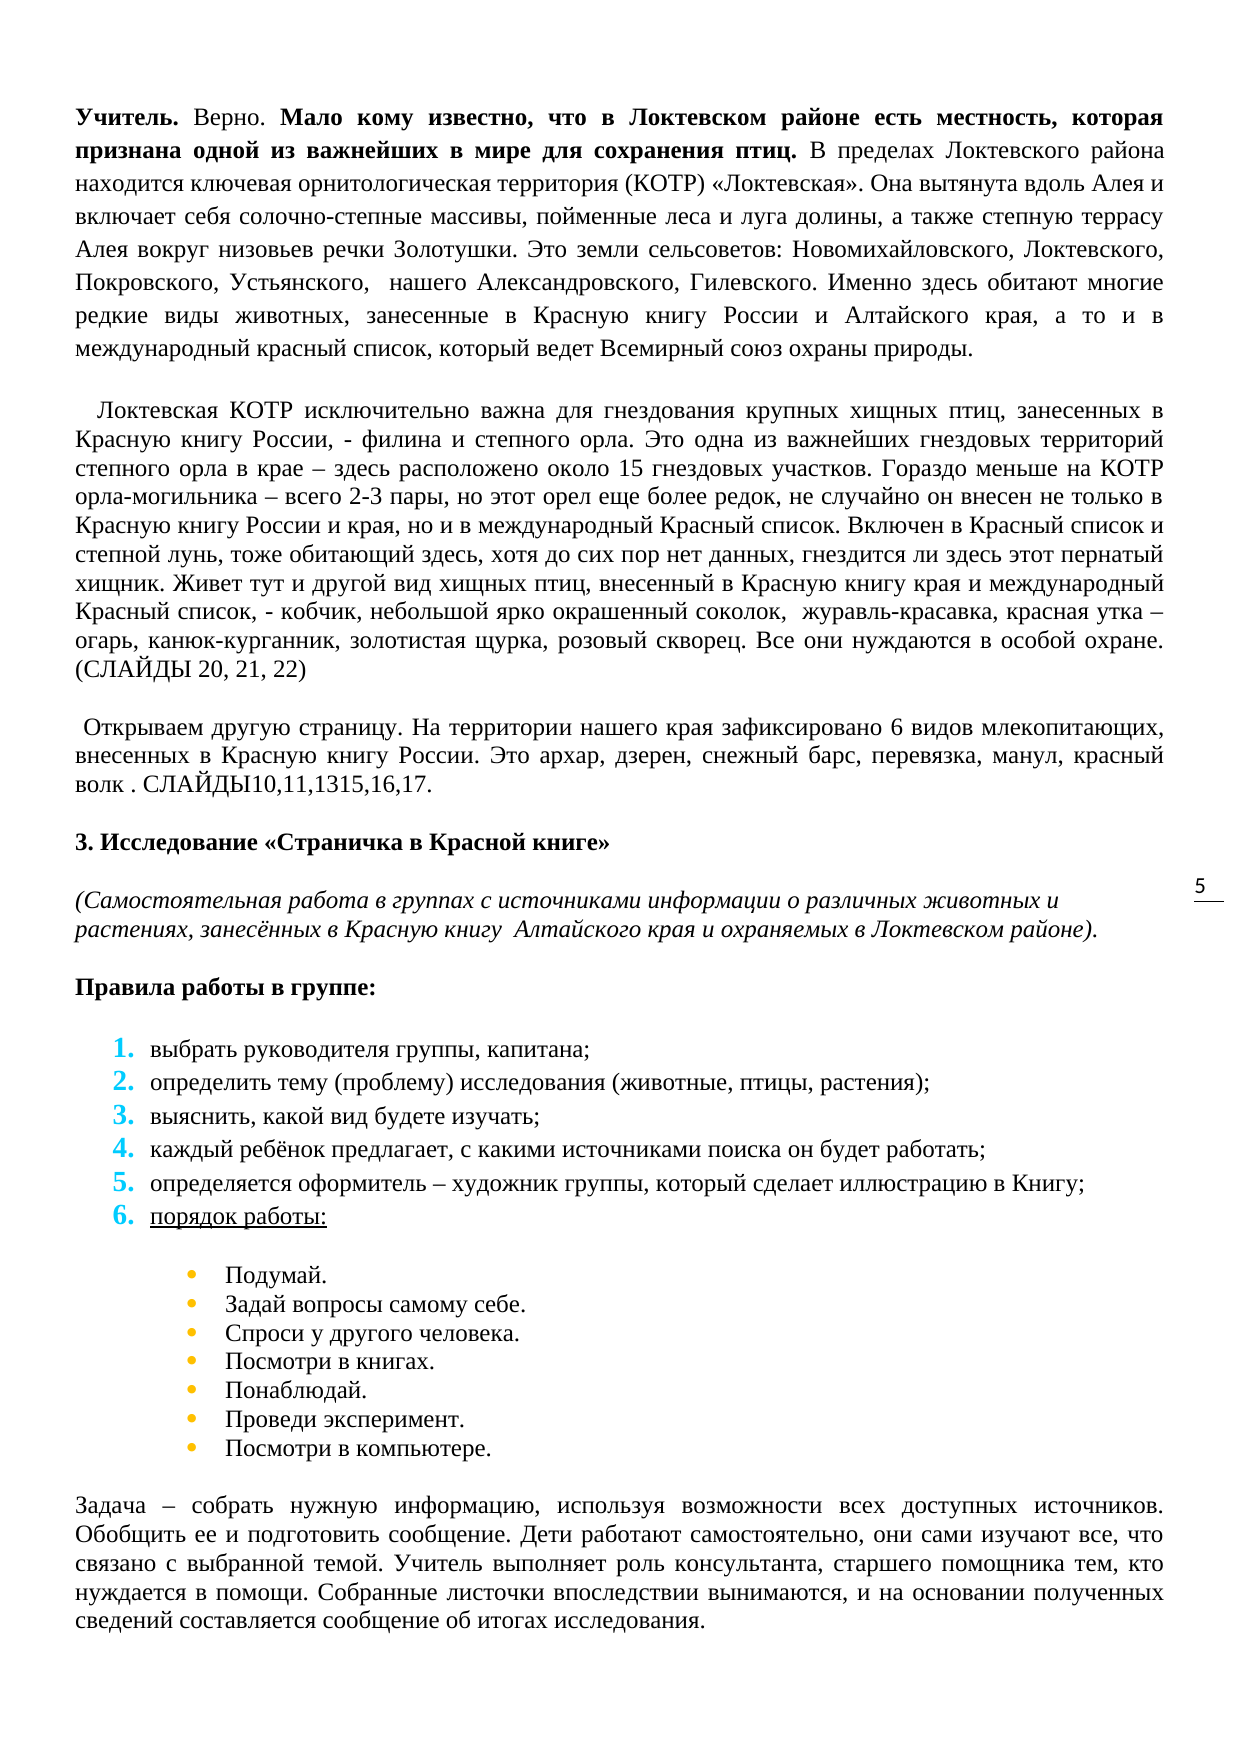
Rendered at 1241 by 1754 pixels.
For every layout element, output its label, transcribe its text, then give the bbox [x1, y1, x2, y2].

list Посмотри в компьютере. [187, 1433, 1165, 1461]
list определить тему (проблему) исследования (животные, птицы, растения); [112, 1063, 1165, 1097]
text 3. Исследование «Страничка в Красной книге» [75, 827, 1165, 856]
list Проведи эксперимент. [187, 1404, 1165, 1433]
list Понаблюдай. [187, 1375, 1165, 1404]
list выяснить, какой вид будете изучать; [112, 1097, 1165, 1130]
text Локтевская КОТР исключительно важна для гнездования крупных хищных птиц, занесенных в Красную книгу России, - филина и степного орла. Это одна из важнейших гнездовых территорий степного орла в крае – здесь расположено около 15 гнездовых участков. Гораздо меньше на КОТР орла-могильника – всего 2-3 пары, но этот орел еще более редок, не случайно он внесен не только в Красную книгу России и края, но и в международный Красный список. Включен в Красный список и степной лунь, тоже обитающий здесь, хотя до сих пор нет данных, гнездится ли здесь этот пернатый хищник. Живет тут и другой вид хищных птиц, внесенный в Красную книгу края и международный Красный список, - кобчик, небольшой ярко окрашенный соколок, журавль-красавка, красная утка – огарь, канюк-курганник, золотистая щурка, розовый скворец. Все они нуждаются в особой охране. (СЛАЙДЫ 20, 21, 22) [75, 395, 1165, 683]
list Задай вопросы самому себе. [187, 1289, 1165, 1318]
text Задача – собрать нужную информацию, используя возможности всех доступных источников. Обобщить ее и подготовить сообщение. Дети работают самостоятельно, они сами изучают все, что связано с выбранной темой. Учитель выполняет роль консультанта, старшего помощника тем, кто нуждается в помощи. Собранные листочки впоследствии вынимаются, и на основании полученных сведений составляется сообщение об итогах исследования. [75, 1491, 1165, 1634]
text Учитель. Верно. Мало кому известно, что в Локтевском районе есть местность, которая признана одной из важнейших в мире для сохранения птиц. В пределах Локтевского района находится ключевая орнитологическая территория (КОТР) «Локтевская». Она вытянута вдоль Алея и включает себя солочно-степные массивы, пойменные леса и луга долины, а также степную террасу Алея вокруг низовьев речки Золотушки. Это земли сельсоветов: Новомихайловского, Локтевского, Покровского, Устьянского, нашего Александровского, Гилевского. Именно здесь обитают многие редкие виды животных, занесенные в Красную книгу России и Алтайского края, а то и в международный красный список, который ведет Всемирный союз охраны природы. [75, 102, 1165, 362]
list определяется оформитель – художник группы, который сделает иллюстрацию в Книгу; [112, 1164, 1165, 1197]
text Открываем другую страницу. На территории нашего края зафиксировано 6 видов млекопитающих, внесенных в Красную книгу России. Это архар, дзерен, снежный барс, перевязка, манул, красный волк . СЛАЙДЫ10,11,1315,16,17. [75, 712, 1165, 798]
text Правила работы в группе: [75, 972, 1165, 1001]
list Спроси у другого человека. [187, 1318, 1165, 1346]
text (Самостоятельная работа в группах с источниками информации о различных животных и растениях, занесённых в Красную книгу Алтайского края и охраняемых в Локтевском районе). [75, 885, 1165, 943]
list выбрать руководителя группы, капитана; [112, 1030, 1165, 1063]
list Посмотри в книгах. [187, 1346, 1165, 1375]
list Подумай. [187, 1260, 1165, 1289]
list каждый ребёнок предлагает, с какими источниками поиска он будет работать; [112, 1130, 1165, 1164]
list порядок работы: [112, 1197, 1165, 1231]
